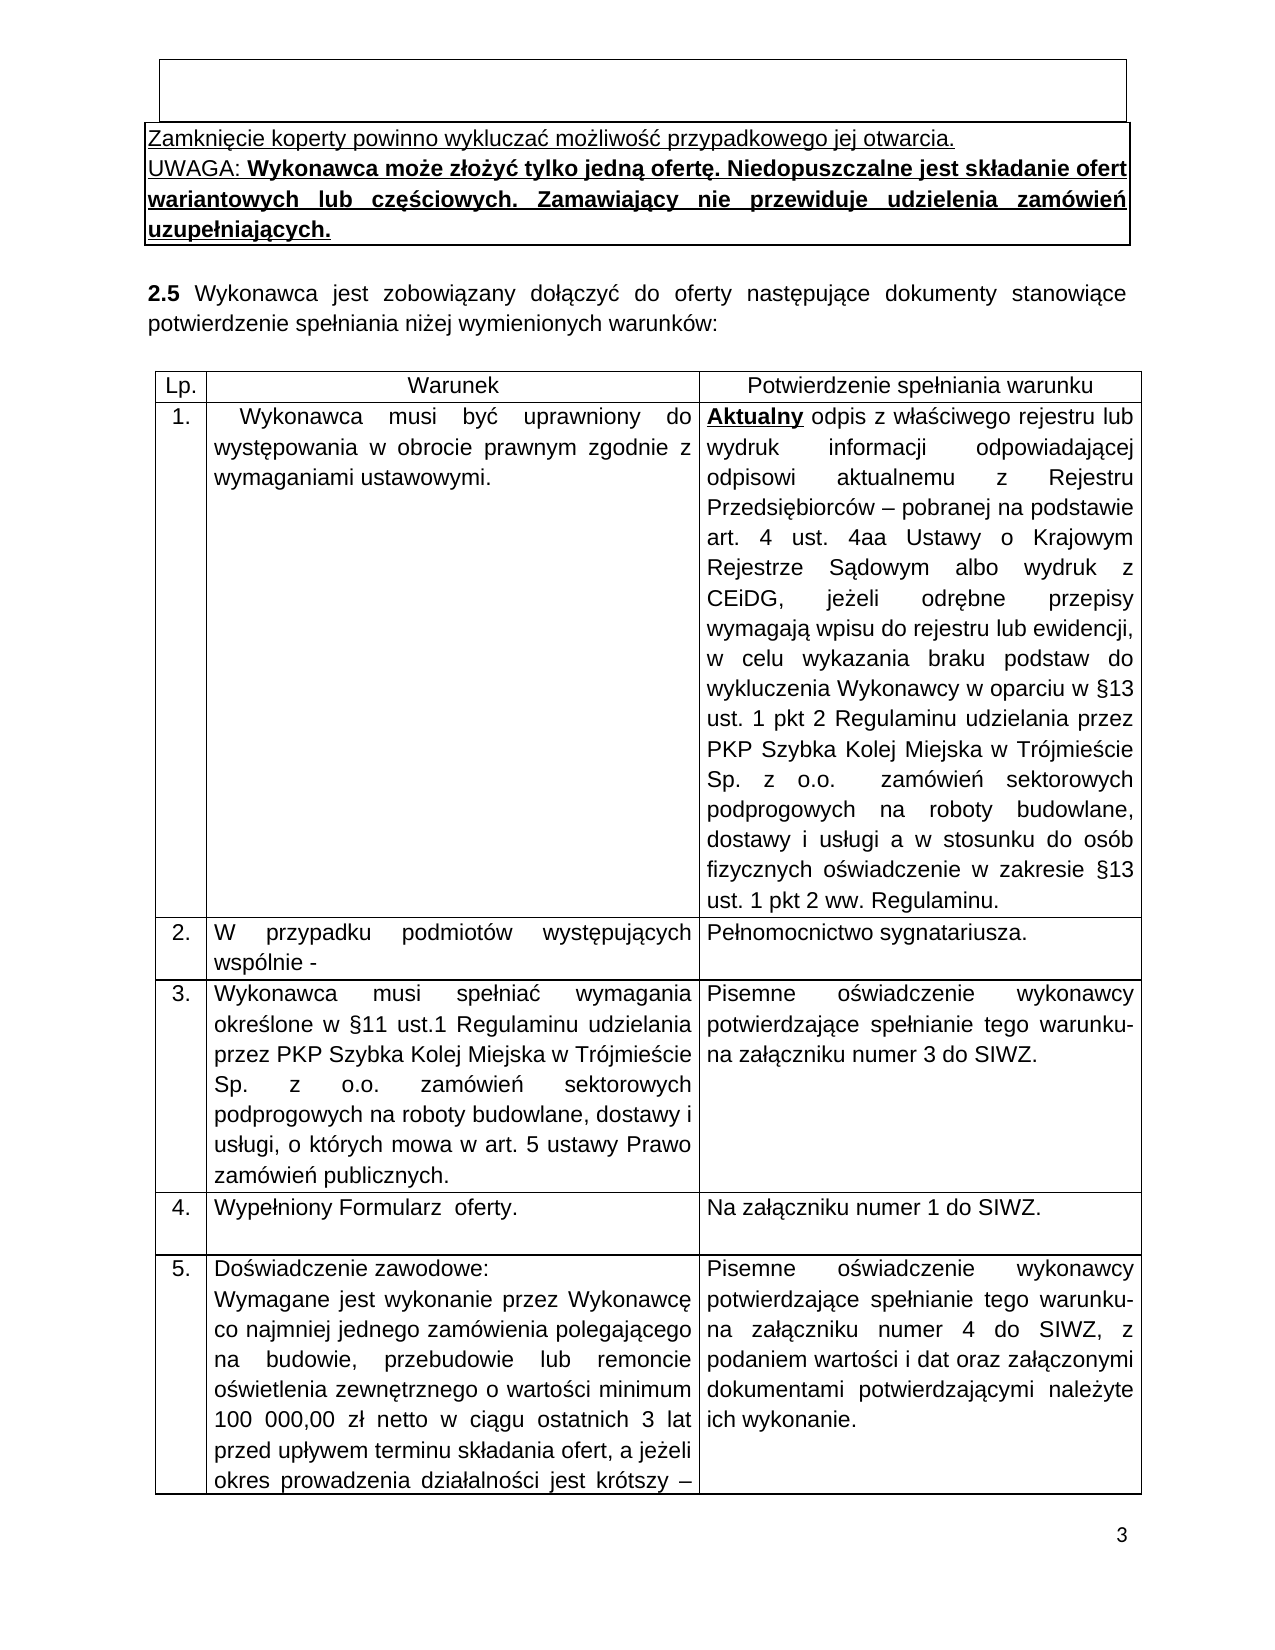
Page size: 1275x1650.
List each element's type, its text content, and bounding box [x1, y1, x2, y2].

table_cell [700, 1256, 1141, 1493]
table_cell Na załączniku numer 1 do SIWZ. [700, 1193, 1141, 1254]
table_header Lp. [156, 372, 206, 402]
table_cell W przypadku podmiotów występujących wspólnie - [207, 918, 699, 979]
table_cell Aktualny odpis z właściwego rejestru lub wydruk informacji odpowiadającej odpisowi aktualnemu z Rejestru Przedsiębiorców – pobranej na podstawie art. 4 ust. 4aa Ustawy o Krajowym Rejestrze Sądowym albo wydruk z CEiDG, jeżeli odrębne przepisy wymagają wpisu do rejestru lub ewidencji, w celu wykazania braku podstaw do wykluczenia Wykonawcy w oparciu w §13 ust. 1 pkt 2 Regulaminu udzielania przez PKP Szybka Kolej Miejska w Trójmieście Sp. z o.o. zamówień sektorowych podprogowych na roboty budowlane, dostawy i usługi a w stosunku do osób fizycznych oświadczenie w zakresie §13 ust. 1 pkt 2 ww. Regulaminu. [700, 403, 1141, 917]
table_cell Wykonawca musi spełniać wymagania określone w §11 ust.1 Regulaminu udzielania przez PKP Szybka Kolej Miejska w Trójmieście Sp. z o.o. zamówień sektorowych podprogowych na roboty budowlane, dostawy i usługi, o których mowa w art. 5 ustawy Prawo zamówień publicznych. [207, 981, 699, 1192]
table_cell Pełnomocnictwo sygnatariusza. [700, 918, 1141, 979]
table_cell Wypełniony Formularz oferty. [207, 1193, 699, 1254]
table_cell 5. [156, 1256, 206, 1493]
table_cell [160, 60, 1126, 121]
table_cell 4. [156, 1193, 206, 1254]
table_cell Wykonawca musi być uprawniony do występowania w obrocie prawnym zgodnie z wymaganiami ustawowymi. [207, 403, 699, 917]
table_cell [207, 1256, 699, 1493]
text Zamknięcie koperty powinno wykluczać możliwość przypadkowego jej otwarcia. [146, 123, 1129, 152]
text 2.5 Wykonawca jest zobowiązany dołączyć do oferty następujące dokumenty stanowiące potwierdzenie spełniania niżej wymienionych warunków: [148, 280, 1127, 336]
table_cell 1. [156, 403, 206, 917]
table_header Potwierdzenie spełniania warunku [700, 372, 1141, 402]
table_cell 3. [156, 981, 206, 1192]
text UWAGA: Wykonawca może złożyć tylko jedną ofertę. Niedopuszczalne jest składanie ofert wariantowych lub częściowych. Zamawiający nie przewiduje udzielenia zamówień uzupełniających. [146, 152, 1129, 244]
table_header Warunek [207, 372, 699, 402]
table_cell Pisemne oświadczenie wykonawcy potwierdzające spełnianie tego warunku- na załączniku numer 3 do SIWZ. [700, 981, 1141, 1192]
table_cell 2. [156, 918, 206, 979]
